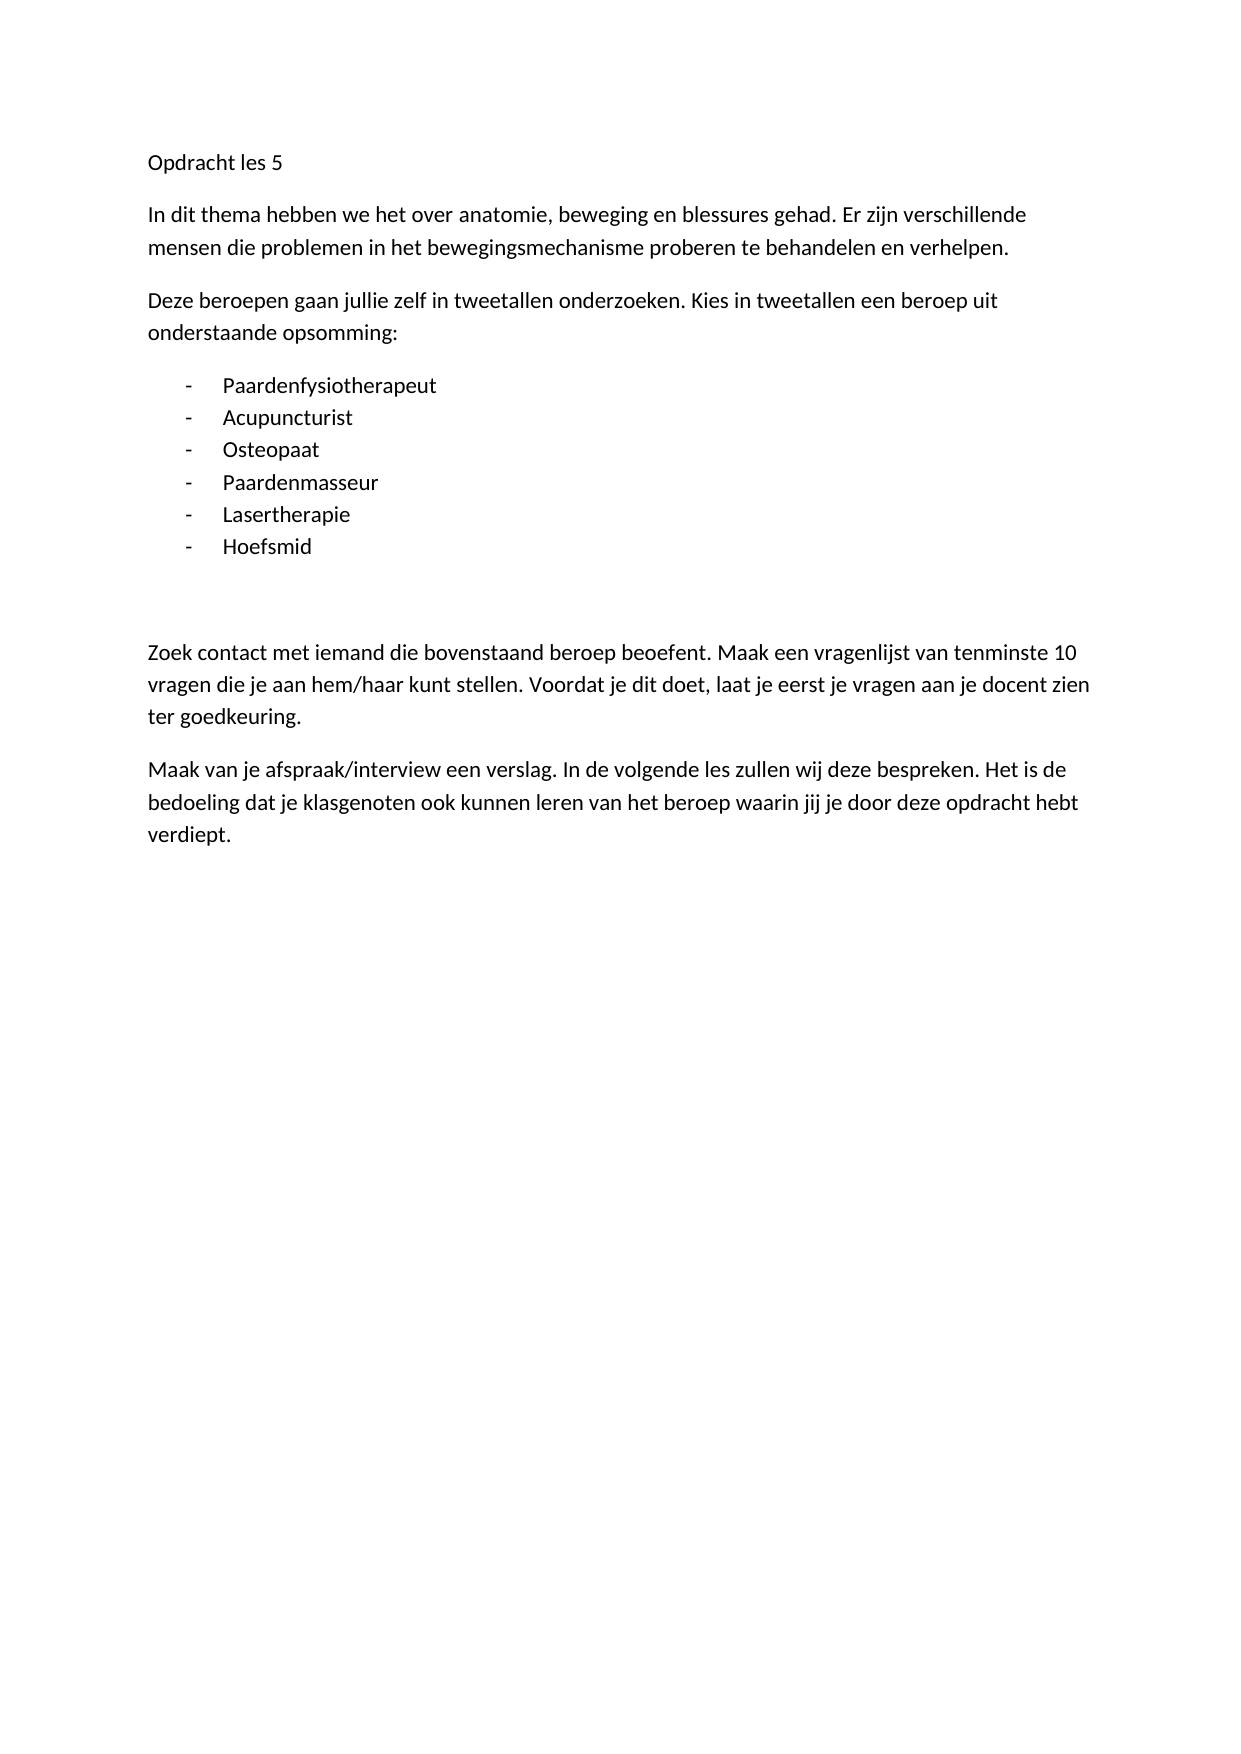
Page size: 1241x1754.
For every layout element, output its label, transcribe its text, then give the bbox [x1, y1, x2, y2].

text Maak van je afspraak/interview een verslag. In de volgende les zullen wij deze bespreken. Het is de bedoeling dat je klasgenoten ook kunnen leren van het beroep waarin jij je door deze opdracht hebt verdiept. [148, 755, 1093, 848]
text Zoek contact met iemand die bovenstaand beroep beoefent. Maak een vragenlijst van tenminste 10 vragen die je aan hem/haar kunt stellen. Voordat je dit doet, laat je eerst je vragen aan je docent zien ter goedkeuring. [148, 638, 1093, 730]
list Paardenmasseur [185, 468, 1093, 496]
text Opdracht les 5 [148, 148, 1093, 176]
list Acupuncturist [185, 403, 1093, 431]
list Osteopaat [185, 435, 1093, 463]
list Paardenfysiotherapeut [185, 371, 1093, 399]
text Deze beroepen gaan jullie zelf in tweetallen onderzoeken. Kies in tweetallen een beroep uit onderstaande opsomming: [148, 286, 1093, 346]
list Hoefsmid [185, 532, 1093, 560]
text In dit thema hebben we het over anatomie, beweging en blessures gehad. Er zijn verschillende mensen die problemen in het bewegingsmechanisme proberen te behandelen en verhelpen. [148, 201, 1093, 261]
list Lasertherapie [185, 500, 1093, 528]
